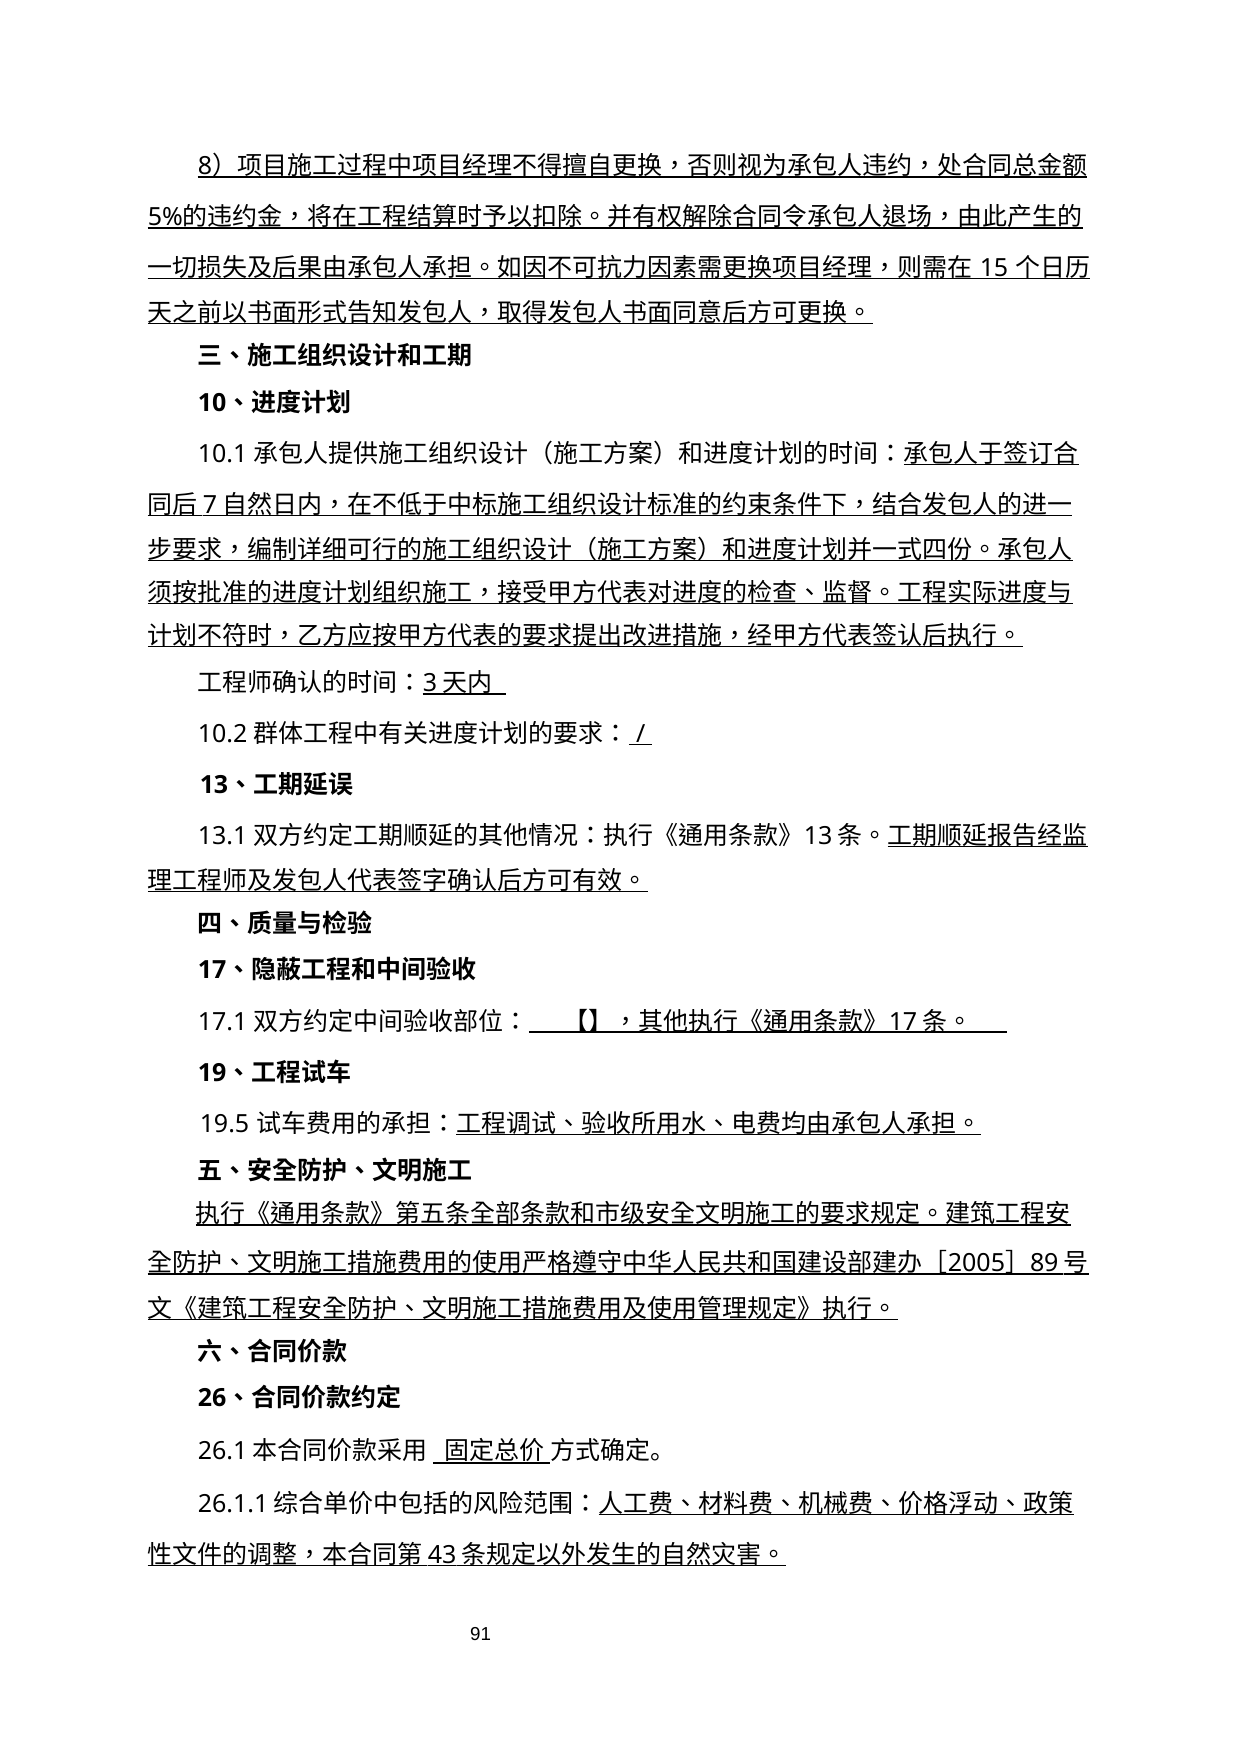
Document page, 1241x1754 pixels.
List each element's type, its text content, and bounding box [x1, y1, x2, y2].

text 19.5 试车费用的承担：工程调试、验收所用水、电费均由承包人承担。 [148, 1105, 1093, 1139]
text 17、隐蔽工程和中间验收 [148, 952, 1093, 986]
text 四、质量与检验 [148, 909, 1093, 938]
text 26.1.1综合单价中包括的风险范围：人工费、材料费、机械费、价格浮动、政策性文件的调整，本合同第43条规定以外发生的自然灾害。 [148, 1485, 1093, 1570]
text 19、工程试车 [148, 1054, 1093, 1088]
text 17.1 双方约定中间验收部位： 【】，其他执行《通用条款》17条。 [148, 1003, 1093, 1037]
text 六、合同价款 [148, 1337, 1093, 1365]
text 13、工期延误 [148, 766, 1093, 800]
text 8）项目施工过程中项目经理不得擅自更换，否则视为承包人违约，处合同总金额 5%的违约金，将在工程结算时予以扣除。并有权解除合同令承包人退场，由此产生的一切损失及后果由承包人承担。如因不可抗力因素需更换项目经理，则需在 15 个日历天之前以书面形式告知发包人，取得发包人书面同意后方可更换。 [148, 148, 1093, 327]
text 13.1 双方约定工期顺延的其他情况：执行《通用条款》13条。工期顺延报告经监理工程师及发包人代表签字确认后方可有效。 [148, 817, 1093, 894]
text 26、合同价款约定 [148, 1380, 1093, 1414]
text 工程师确认的时间：3天内 [148, 664, 1093, 698]
text 10、进度计划 [148, 384, 1093, 418]
text 五、安全防护、文明施工 [148, 1156, 1093, 1185]
text 10.2 群体工程中有关进度计划的要求： / [148, 715, 1093, 749]
text 26.1本合同价款采用 固定总价 方式确定。 [148, 1431, 1093, 1467]
text 三、施工组织设计和工期 [148, 341, 1093, 370]
text 执行《通用条款》第五条全部条款和市级安全文明施工的要求规定。建筑工程安全防护、文明施工措施费用的使用严格遵守中华人民共和国建设部建办［2005］89号文《建筑工程安全防护、文明施工措施费用及使用管理规定》执行。 [148, 1199, 1093, 1322]
text 10.1 承包人提供施工组织设计（施工方案）和进度计划的时间：承包人于签订合同后7自然日内，在不低于中标施工组织设计标准的约束条件下，结合发包人的进一步要求，编制详细可行的施工组织设计（施工方案）和进度计划并一式四份。承包人须按批准的进度计划组织施工，接受甲方代表对进度的检查、监督。工程实际进度与计划不符时，乙方应按甲方代表的要求提出改进措施，经甲方代表签认后执行。 [148, 435, 1093, 650]
